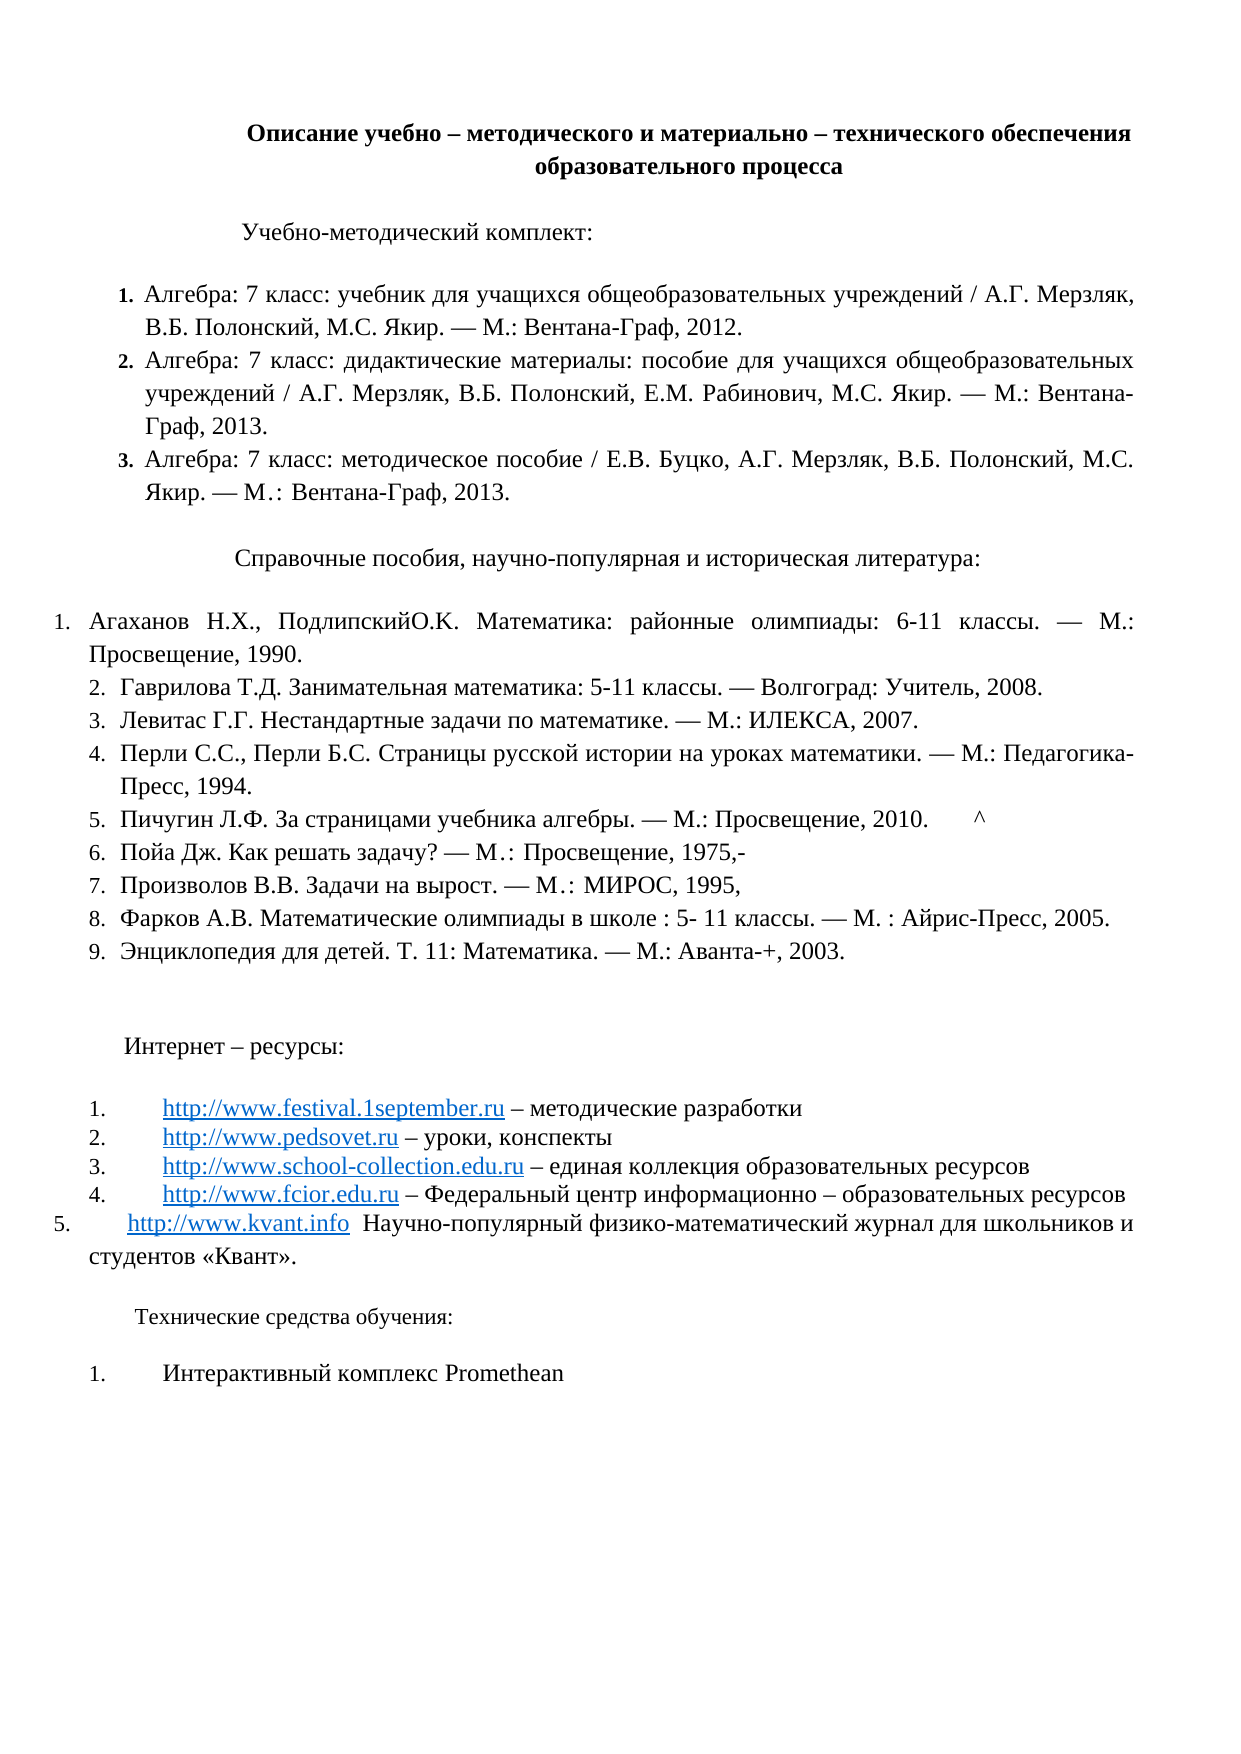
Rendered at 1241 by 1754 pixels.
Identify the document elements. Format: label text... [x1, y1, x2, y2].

list http://www.kvant.info Научно-популярный физико-математический журнал для школьников и студентов «Квант». [53, 1208, 1135, 1270]
list Перли С.С., Перли Б.С. Страницы русской истории на уроках математики. — М.: Педагогика-Пресс, 1994. [89, 738, 1135, 799]
list http://www.fcior.edu.ru – Федеральный центр информационно – образовательных ресурсов [89, 1179, 1137, 1208]
list Интерактивный комплекс Promethean [89, 1358, 1137, 1387]
list Агаханов Н.Х., ПодлипскийO.K. Математика: районные олимпиады: 6-11 классы. — М.: Просвещение, 1990. [53, 606, 1135, 667]
list Пойа Дж. Как решать задачу? — М.: Просвещение, 1975,- [89, 837, 1137, 866]
list Левитас Г.Г. Нестандартные задачи по математике. — М.: ИЛЕКСА, 2007. [89, 705, 1135, 733]
list http://www.festival.1september.ru – методические разработки [89, 1093, 1137, 1122]
text Учебно-методический комплект: [241, 217, 1137, 246]
list Алгебра: 7 класс: дидактические материалы: пособие для учащихся общеобразовательных учреждений / А.Г. Мерзляк, В.Б. Полонский, Е.М. Рабинович, М.С. Якир. — М.: Вентана-Граф, 2013. [118, 345, 1135, 440]
text Технические средства обучения: [89, 1303, 1137, 1329]
text Справочные пособия, научно-популярная и историческая литература: [89, 543, 1127, 572]
list Алгебра: 7 класс: учебник для учащихся общеобразовательных учреждений / А.Г. Мерзляк, В.Б. Полонский, М.С. Якир. — М.: Вентана-Граф, 2012. [118, 279, 1135, 341]
list http://www.school-collection.edu.ru – единая коллекция образовательных ресурсов [89, 1151, 1137, 1179]
list Алгебра: 7 класс: методическое пособие / Е.В. Буцко, А.Г. Мерзляк, В.Б. Полонский, М.С. Якир. — М.: Вентана-Граф, 2013. [118, 444, 1135, 506]
list http://www.pedsovet.ru – уроки, конспекты [89, 1122, 1137, 1151]
list Энциклопедия для детей. Т. 11: Математика. — М.: Аванта-+, 2003. [89, 936, 1135, 965]
text Интернет – ресурсы: [89, 1031, 1135, 1060]
list Произволов В.В. Задачи на вырост. — М.: МИРОС, 1995, [89, 870, 1137, 899]
list Пичугин Л.Ф. За страницами учебника алгебры. — М.: Просвещение, 2010. ^ [89, 804, 1135, 833]
text Описание учебно – методического и материально – технического обеспечения образовательного процесса [241, 118, 1137, 180]
list Гаврилова Т.Д. Занимательная математика: 5-11 классы. — Волгоград: Учитель, 2008. [89, 672, 1135, 701]
list Фарков А.В. Математические олимпиады в школе : 5- 11 классы. — М. : Айрис-Пресс, 2005. [89, 903, 1135, 932]
